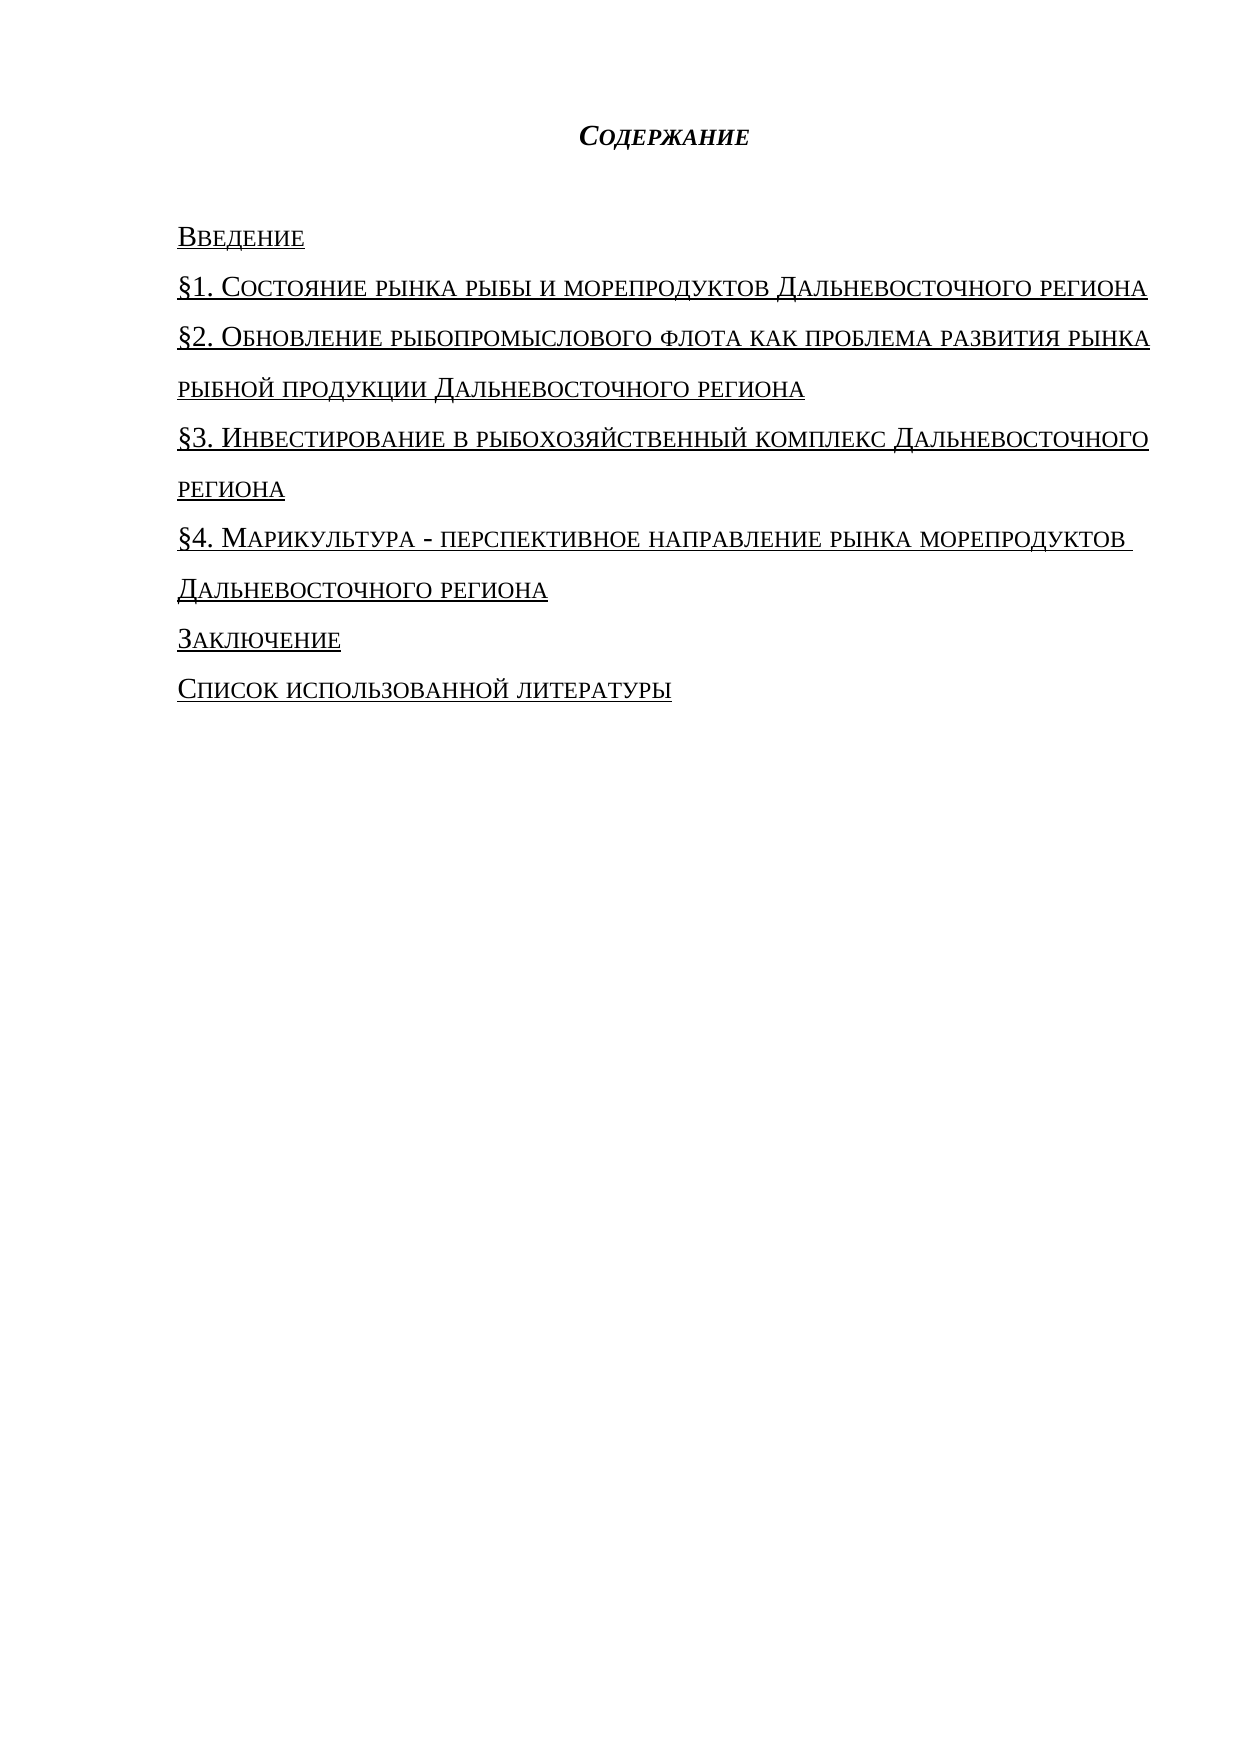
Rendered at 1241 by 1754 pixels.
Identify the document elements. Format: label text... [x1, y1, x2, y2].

text Список использованной литературы [177, 672, 1152, 705]
text §1. Состояние рынка рыбы и морепродуктов Дальневосточного региона [177, 269, 1152, 303]
text §2. Обновление рыбопромыслового флота как проблема развития рынка рыбной продукции Дальневосточного региона [177, 319, 1152, 403]
text Содержание [177, 118, 1152, 152]
text Заключение [177, 621, 1152, 655]
text Введение [177, 219, 1152, 252]
text §3. Инвестирование в рыбохозяйственный комплекс Дальневосточного региона [177, 420, 1152, 504]
text §4. Марикультура - перспективное направление рынка морепродуктов Дальневосточного региона [177, 521, 1152, 604]
